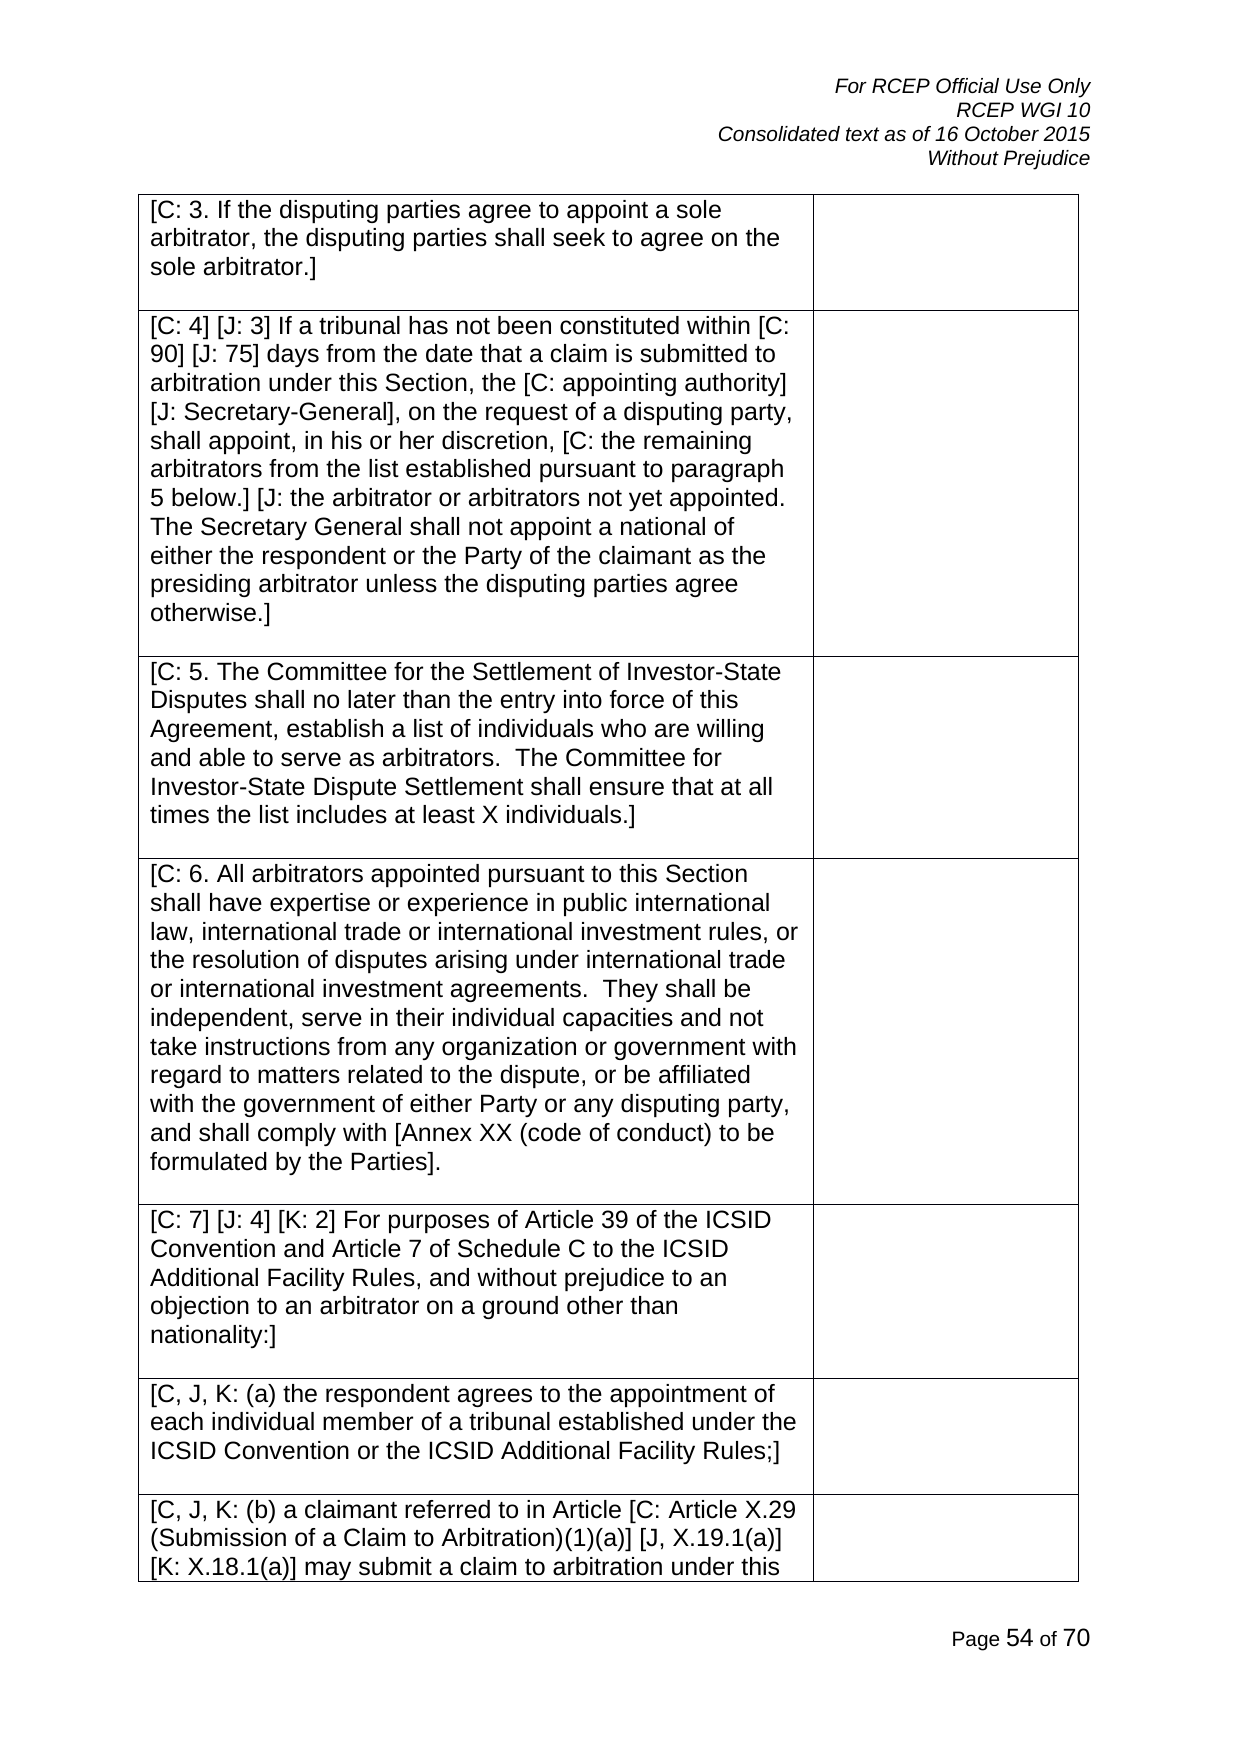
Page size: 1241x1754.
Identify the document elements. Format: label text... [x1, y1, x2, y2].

table_cell [814, 1379, 1078, 1493]
table_cell [C: 7] [J: 4] [K: 2] For purposes of Article 39 of the ICSID Convention and Article 7 of Schedule C to the ICSID Additional Facility Rules, and without prejudice to an objection to an arbitrator on a ground other than nationality:] [139, 1205, 813, 1377]
table_cell [C: 4] [J: 3] If a tribunal has not been constituted within [C: 90] [J: 75] days from the date that a claim is submitted to arbitration under this Section, the [C: appointing authority] [J: Secretary-General], on the request of a disputing party, shall appoint, in his or her discretion, [C: the remaining arbitrators from the list established pursuant to paragraph 5 below.] [J: the arbitrator or arbitrators not yet appointed. The Secretary General shall not appoint a national of either the respondent or the Party of the claimant as the presiding arbitrator unless the disputing parties agree otherwise.] [139, 311, 813, 656]
table_cell [814, 657, 1078, 858]
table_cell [139, 1495, 813, 1581]
table_cell [814, 1205, 1078, 1377]
table_cell [C: 3. If the disputing parties agree to appoint a sole arbitrator, the disputing parties shall seek to agree on the sole arbitrator.] [139, 195, 813, 309]
table_cell [814, 859, 1078, 1204]
table_cell [C: 5. The Committee for the Settlement of Investor-State Disputes shall no later than the entry into force of this Agreement, establish a list of individuals who are willing and able to serve as arbitrators. The Committee for Investor-State Dispute Settlement shall ensure that at all times the list includes at least X individuals.] [139, 657, 813, 858]
table_cell [C: 6. All arbitrators appointed pursuant to this Section shall have expertise or experience in public international law, international trade or international investment rules, or the resolution of disputes arising under international trade or international investment agreements. They shall be independent, serve in their individual capacities and not take instructions from any organization or government with regard to matters related to the dispute, or be affiliated with the government of either Party or any disputing party, and shall comply with [Annex XX (code of conduct) to be formulated by the Parties]. [139, 859, 813, 1204]
table_cell [814, 1495, 1078, 1581]
table_cell [814, 311, 1078, 656]
table_cell [814, 195, 1078, 309]
table_cell [C, J, K: (a) the respondent agrees to the appointment of each individual member of a tribunal established under the ICSID Convention or the ICSID Additional Facility Rules;] [139, 1379, 813, 1493]
